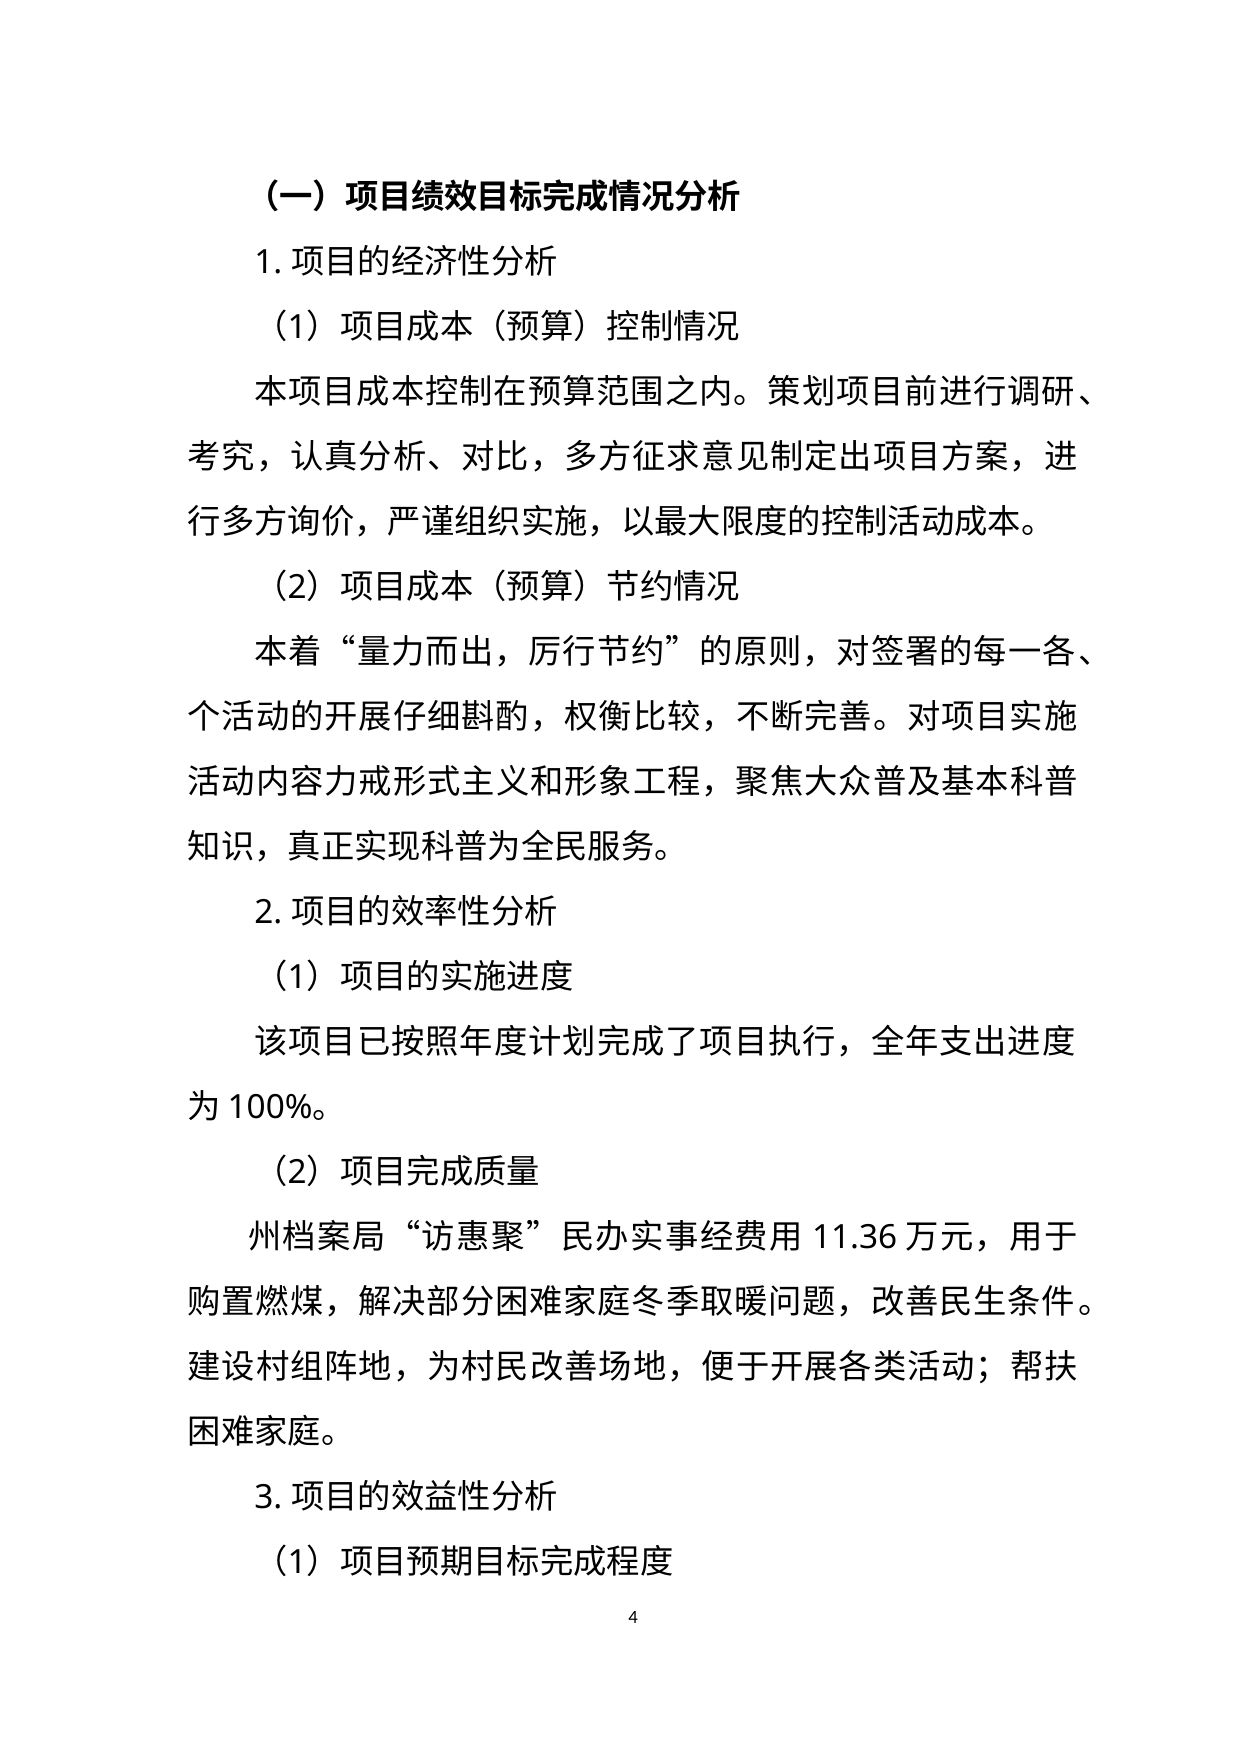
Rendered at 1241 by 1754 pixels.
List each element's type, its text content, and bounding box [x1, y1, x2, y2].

text （一）项目绩效目标完成情况分析 [187, 162, 1078, 227]
text （1）项目预期目标完成程度 [187, 1527, 1078, 1592]
text 2. 项目的效率性分析 [187, 877, 1078, 942]
text 该项目已按照年度计划完成了项目执行，全年支出进度为100%。 [187, 1007, 1078, 1137]
text 州档案局“访惠聚”民办实事经费用11.36万元，用于购置燃煤，解决部分困难家庭冬季取暖问题，改善民生条件。建设村组阵地，为村民改善场地，便于开展各类活动；帮扶困难家庭。 [187, 1202, 1078, 1462]
text （2）项目成本（预算）节约情况 [187, 552, 1078, 617]
text 本着“量力而出，厉行节约”的原则，对签署的每一各、个活动的开展仔细斟酌，权衡比较，不断完善。对项目实施活动内容力戒形式主义和形象工程，聚焦大众普及基本科普知识，真正实现科普为全民服务。 [187, 617, 1078, 877]
text 本项目成本控制在预算范围之内。策划项目前进行调研、考究，认真分析、对比，多方征求意见制定出项目方案，进行多方询价，严谨组织实施，以最大限度的控制活动成本。 [187, 357, 1078, 552]
text （1）项目的实施进度 [187, 942, 1078, 1007]
text （2）项目完成质量 [187, 1137, 1078, 1202]
text 1. 项目的经济性分析 [187, 227, 1078, 292]
text 3. 项目的效益性分析 [187, 1462, 1078, 1527]
text （1）项目成本（预算）控制情况 [187, 292, 1078, 357]
